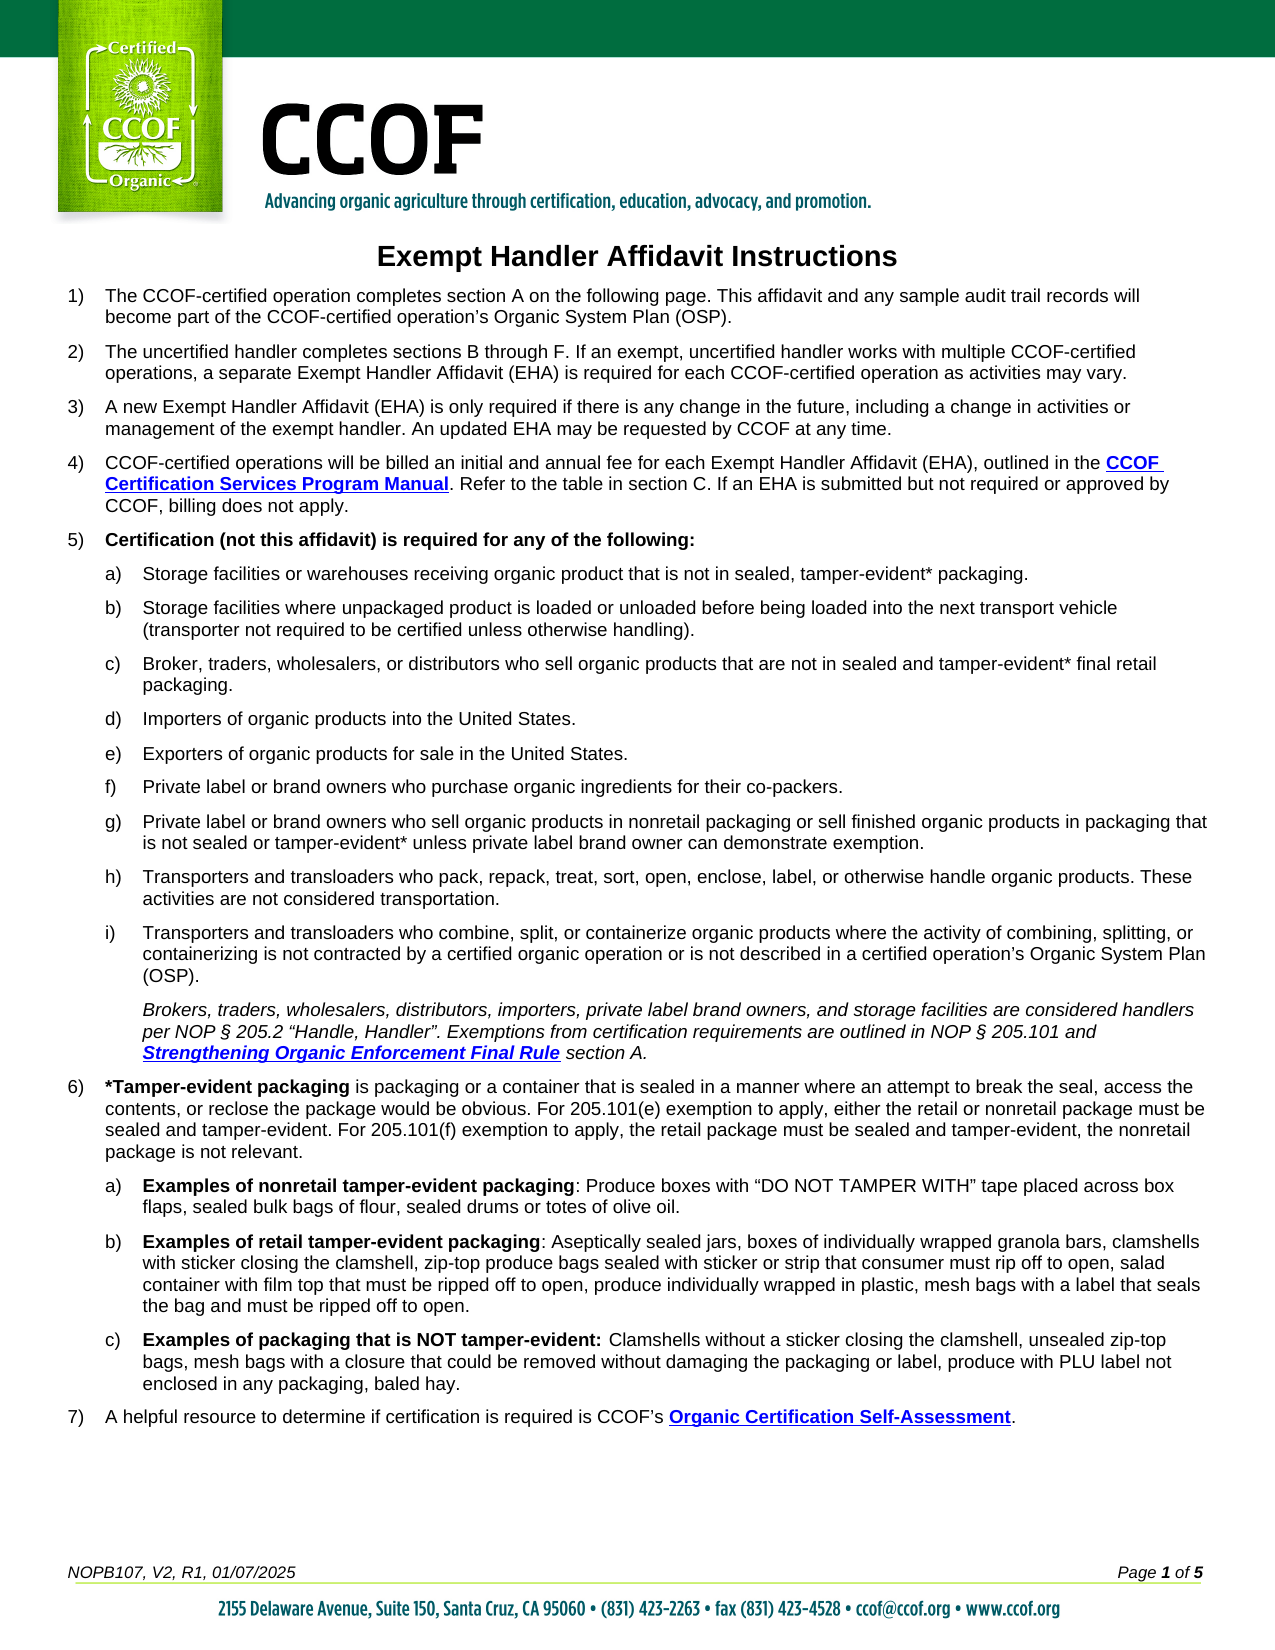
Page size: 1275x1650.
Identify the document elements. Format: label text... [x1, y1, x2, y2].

list *Tamper-evident packaging is packaging or a container that is sealed in a manner where an attempt to break the seal, access the contents, or reclose the package would be obvious. For 205.101(e) exemption to apply, either the retail or nonretail package must be sealed and tamper-evident. For 205.101(f) exemption to apply, the retail package must be sealed and tamper-evident, the nonretail package is not relevant. [67, 1076, 1207, 1162]
text Brokers, traders, wholesalers, distributors, importers, private label brand owners, and storage facilities are considered handlers per NOP § 205.2 “Handle, Handler”. Exemptions from certification requirements are outlined in NOP § 205.101 and Strengthening Organic Enforcement Final Rule section A. [142, 999, 1207, 1063]
list Transporters and transloaders who combine, split, or containerize organic products where the activity of combining, splitting, or containerizing is not contracted by a certified organic operation or is not described in a certified operation’s Organic System Plan (OSP). [105, 922, 1207, 986]
subtitle Exempt Handler Affidavit Instructions [67, 239, 1207, 272]
list Transporters and transloaders who pack, repack, treat, sort, open, enclose, label, or otherwise handle organic products. These activities are not considered transportation. [105, 866, 1207, 909]
list Broker, traders, wholesalers, or distributors who sell organic products that are not in sealed and tamper-evident* final retail packaging. [105, 653, 1207, 696]
list A helpful resource to determine if certification is required is CCOF’s Organic Certification Self-Assessment. [67, 1406, 1207, 1428]
list CCOF-certified operations will be billed an initial and annual fee for each Exempt Handler Affidavit (EHA), outlined in the CCOF Certification Services Program Manual. Refer to the table in section C. If an EHA is submitted but not required or approved by CCOF, billing does not apply. [67, 452, 1207, 516]
list Certification (not this affidavit) is required for any of the following: [67, 529, 1207, 550]
list Private label or brand owners who sell organic products in nonretail packaging or sell finished organic products in packaging that is not sealed or tamper-evident* unless private label brand owner can demonstrate exemption. [105, 810, 1207, 853]
list Importers of organic products into the United States. [105, 708, 1207, 730]
picture [0, 0, 1275, 224]
list Storage facilities or warehouses receiving organic product that is not in sealed, tamper-evident* packaging. [105, 563, 1207, 584]
picture [0, 1575, 1275, 1650]
list Storage facilities where unpackaged product is loaded or unloaded before being loaded into the next transport vehicle (transporter not required to be certified unless otherwise handling). [105, 597, 1207, 640]
list The uncertified handler completes sections B through F. If an exempt, uncertified handler works with multiple CCOF-certified operations, a separate Exempt Handler Affidavit (EHA) is required for each CCOF-certified operation as activities may vary. [67, 340, 1207, 383]
list Exporters of organic products for sale in the United States. [105, 742, 1207, 764]
list The CCOF-certified operation completes section A on the following page. This affidavit and any sample audit trail records will become part of the CCOF-certified operation’s Organic System Plan (OSP). [67, 285, 1207, 328]
list Examples of packaging that is NOT tamper-evident: Clamshells without a sticker closing the clamshell, unsealed zip-top bags, mesh bags with a closure that could be removed without damaging the packaging or label, produce with PLU label not enclosed in any packaging, baled hay. [105, 1329, 1207, 1394]
list Examples of nonretail tamper-evident packaging: Produce boxes with “DO NOT TAMPER WITH” tape placed across box flaps, sealed bulk bags of flour, sealed drums or totes of olive oil. [105, 1175, 1207, 1218]
list A new Exempt Handler Affidavit (EHA) is only required if there is any change in the future, including a change in activities or management of the exempt handler. An updated EHA may be requested by CCOF at any time. [67, 396, 1207, 439]
list Examples of retail tamper-evident packaging: Aseptically sealed jars, boxes of individually wrapped granola bars, clamshells with sticker closing the clamshell, zip-top produce bags sealed with sticker or strip that consumer must rip off to open, salad container with film top that must be ripped off to open, produce individually wrapped in plastic, mesh bags with a label that seals the bag and must be ripped off to open. [105, 1230, 1207, 1317]
list Private label or brand owners who purchase organic ingredients for their co-packers. [105, 776, 1207, 798]
